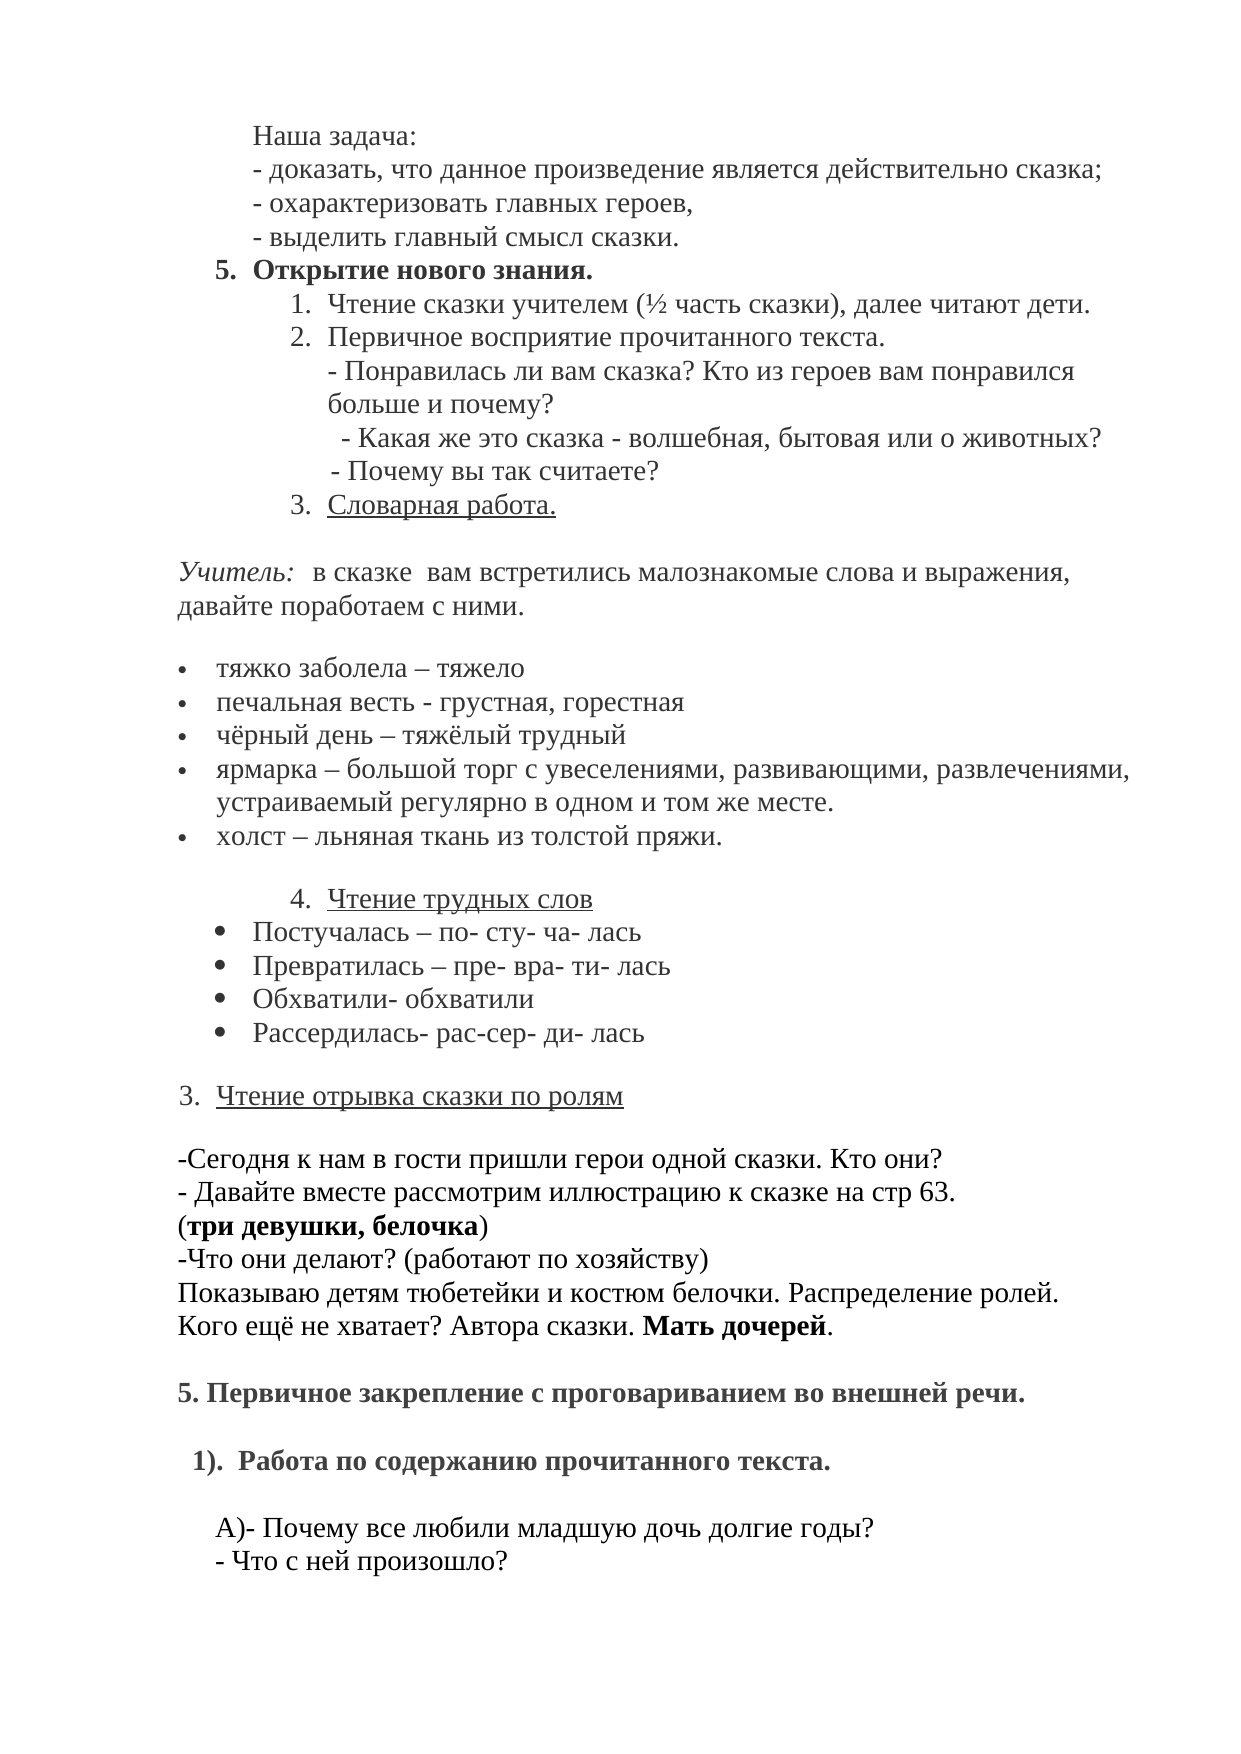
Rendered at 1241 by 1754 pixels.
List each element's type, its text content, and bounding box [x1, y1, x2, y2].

list Открытие нового знания. [215, 252, 1152, 286]
list Рассердилась- рас-сер- ди- лась [215, 1015, 1152, 1049]
text (три девушки, белочка) [177, 1208, 1152, 1241]
text -Сегодня к нам в гости пришли герои одной сказки. Кто они? [177, 1141, 1152, 1174]
list Словарная работа. [290, 487, 1152, 521]
text 1). Работа по содержанию прочитанного текста. [177, 1443, 1152, 1476]
text - Почему вы так считаете? [177, 453, 1152, 487]
list Чтение отрывка сказки по ролям [179, 1078, 1152, 1112]
list Чтение трудных слов [290, 881, 1152, 914]
text - выделить главный смысл сказки. [252, 219, 1152, 252]
text Учитель: в сказке вам встретились малознакомые слова и выражения, давайте поработаем с ними. [177, 554, 1152, 621]
text 5. Первичное закрепление с проговариванием во внешней речи. [177, 1376, 1152, 1409]
list ярмарка – большой торг с увеселениями, развивающими, развлечениями, устраиваемый регулярно в одном и том же месте. [179, 751, 1152, 818]
list печальная весть - грустная, горестная [179, 684, 1152, 717]
text - Какая же это сказка - волшебная, бытовая или о животных? [290, 420, 1152, 453]
text Наша задача: [252, 118, 1152, 152]
list Превратилась – пре- вра- ти- лась [215, 948, 1152, 982]
list холст – льняная ткань из толстой пряжи. [179, 818, 1152, 852]
text А)- Почему все любили младшую дочь долгие годы? [215, 1510, 1152, 1543]
text Кого ещё не хватает? Автора сказки. Мать дочерей. [177, 1308, 1152, 1342]
text - охарактеризовать главных героев, [252, 185, 1152, 219]
text - Понравилась ли вам сказка? Кто из героев вам понравился больше и почему? [327, 353, 1152, 420]
text - Давайте вместе рассмотрим иллюстрацию к сказке на стр 63. [177, 1174, 1152, 1208]
list Чтение сказки учителем (½ часть сказки), далее читают дети. [290, 286, 1152, 319]
text - Что с ней произошло? [215, 1543, 1152, 1577]
text Показываю детям тюбетейки и костюм белочки. Распределение ролей. [177, 1275, 1152, 1308]
list тяжко заболела – тяжело [179, 650, 1152, 684]
text -Что они делают? (работают по хозяйству) [177, 1241, 1152, 1275]
list Постучалась – по- сту- ча- лась [215, 914, 1152, 948]
list Обхватили- обхватили [215, 982, 1152, 1015]
list Первичное восприятие прочитанного текста. [290, 319, 1152, 353]
text - доказать, что данное произведение является действительно сказка; [252, 152, 1152, 185]
list чёрный день – тяжёлый трудный [179, 717, 1152, 751]
